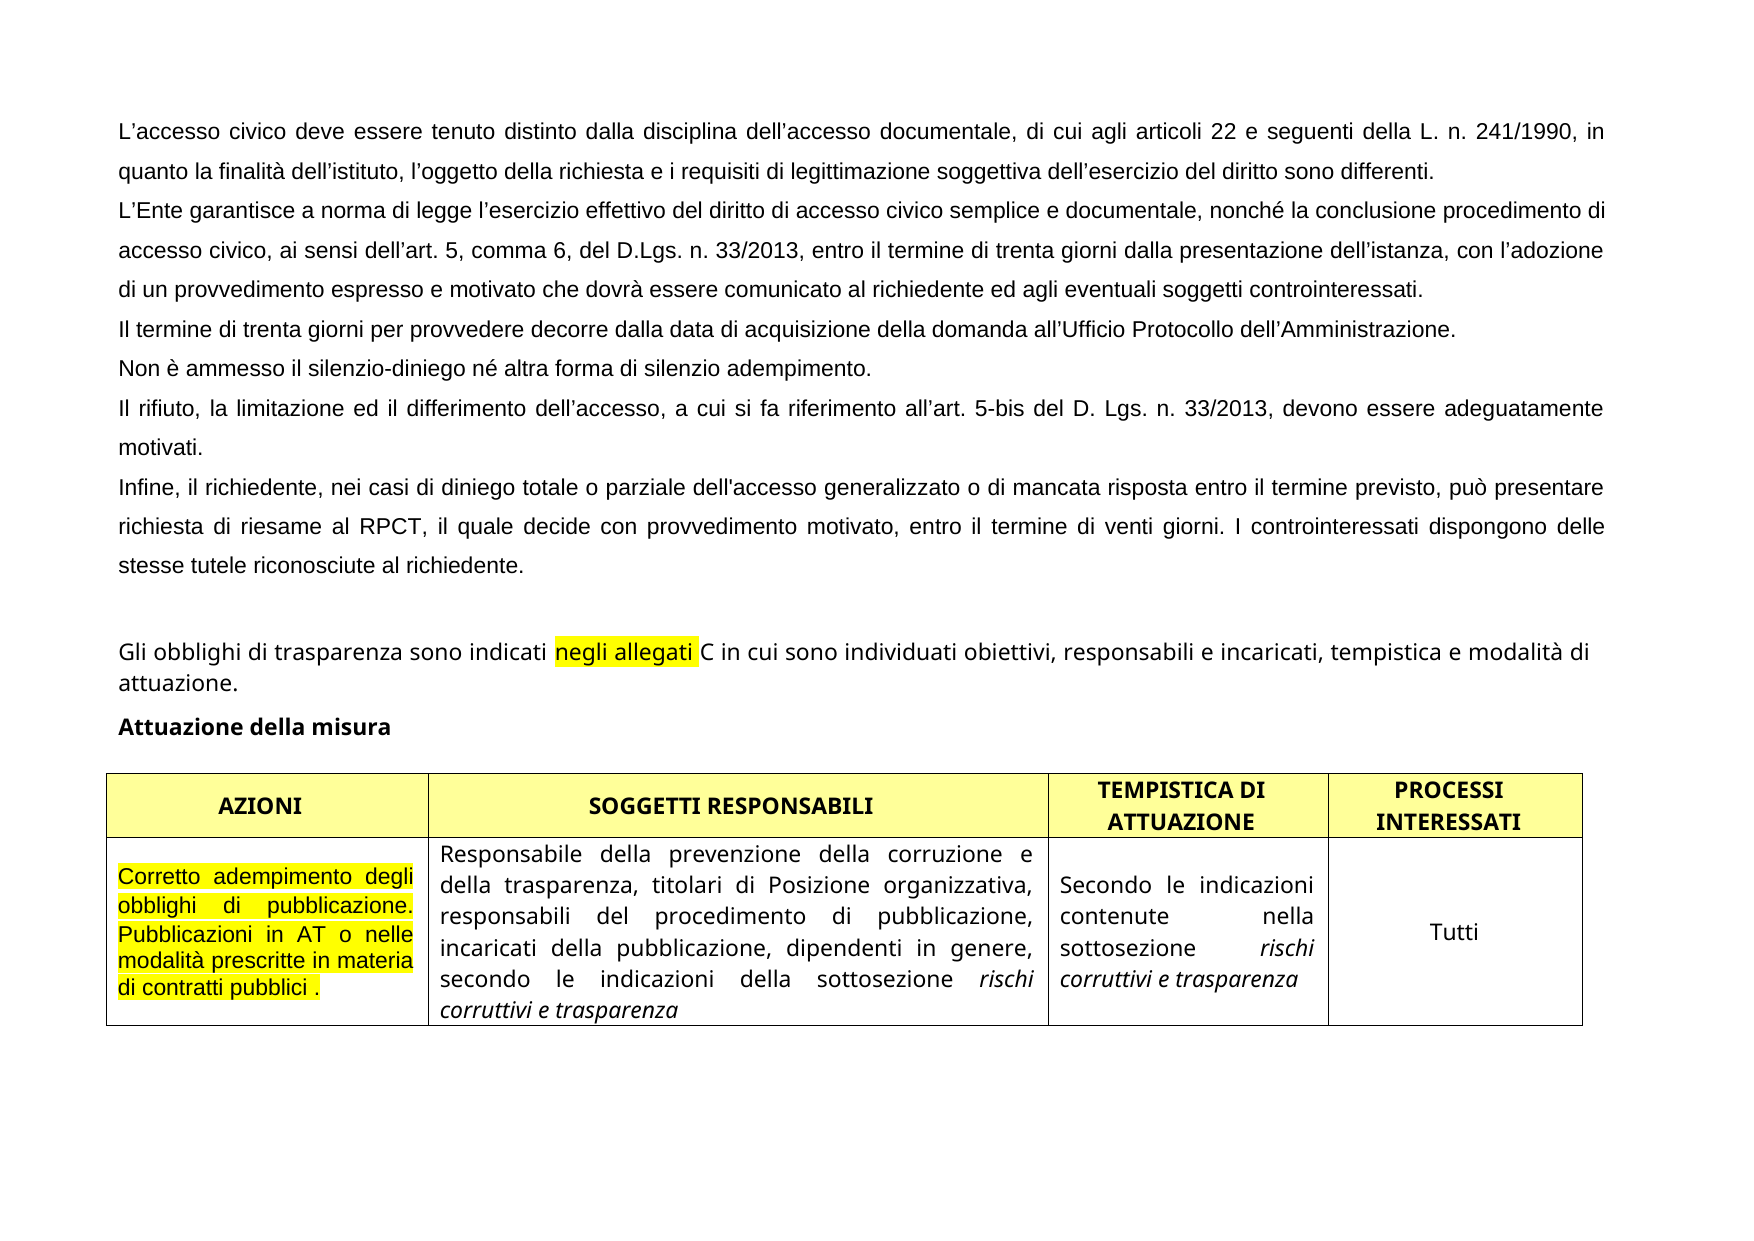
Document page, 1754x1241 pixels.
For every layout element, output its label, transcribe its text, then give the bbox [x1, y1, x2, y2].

table_header SOGGETTI RESPONSABILI [429, 774, 1048, 837]
table_header AZIONI [107, 774, 428, 837]
text Il termine di trenta giorni per provvedere decorre dalla data di acquisizione della domanda all’Ufficio Protocollo dell’Amministrazione. [118, 316, 1606, 342]
table_header TEMPISTICA DI ATTUAZIONE [1049, 774, 1328, 837]
text Non è ammesso il silenzio-diniego né altra forma di silenzio adempimento. [118, 355, 1606, 381]
text Il rifiuto, la limitazione ed il differimento dell’accesso, a cui si fa riferimento all’art. 5-bis del D. Lgs. n. 33/2013, devono essere adeguatamente motivati. [118, 394, 1606, 460]
text L’accesso civico deve essere tenuto distinto dalla disciplina dell’accesso documentale, di cui agli articoli 22 e seguenti della L. n. 241/1990, in quanto la finalità dell’istituto, l’oggetto della richiesta e i requisiti di legittimazione soggettiva dell’esercizio del diritto sono differenti. [118, 118, 1606, 184]
table_header PROCESSI INTERESSATI [1329, 774, 1582, 837]
table_cell Secondo le indicazioni contenute nella sottosezione rischi corruttivi e trasparenza [1049, 838, 1328, 1025]
text Infine, il richiedente, nei casi di diniego totale o parziale dell'accesso generalizzato o di mancata risposta entro il termine previsto, può presentare richiesta di riesame al RPCT, il quale decide con provvedimento motivato, entro il termine di venti giorni. I controinteressati dispongono delle stesse tutele riconosciute al richiedente. [118, 473, 1606, 579]
table_cell Tutti [1329, 838, 1582, 1025]
text L’Ente garantisce a norma di legge l’esercizio effettivo del diritto di accesso civico semplice e documentale, nonché la conclusione procedimento di accesso civico, ai sensi dell’art. 5, comma 6, del D.Lgs. n. 33/2013, entro il termine di trenta giorni dalla presentazione dell’istanza, con l’adozione di un provvedimento espresso e motivato che dovrà essere comunicato al richiedente ed agli eventuali soggetti controinteressati. [118, 197, 1606, 302]
text Attuazione della misura [118, 711, 1606, 742]
table_cell Responsabile della prevenzione della corruzione e della trasparenza, titolari di Posizione organizzativa, responsabili del procedimento di pubblicazione, incaricati della pubblicazione, dipendenti in genere, secondo le indicazioni della sottosezione rischi corruttivi e trasparenza [429, 838, 1048, 1025]
text Gli obblighi di trasparenza sono indicati negli allegati C in cui sono individuati obiettivi, responsabili e incaricati, tempistica e modalità di attuazione. [118, 636, 1592, 698]
table_cell Corretto adempimento degli obblighi di pubblicazione. Pubblicazioni in AT o nelle modalità prescritte in materia di contratti pubblici . [107, 838, 428, 1025]
